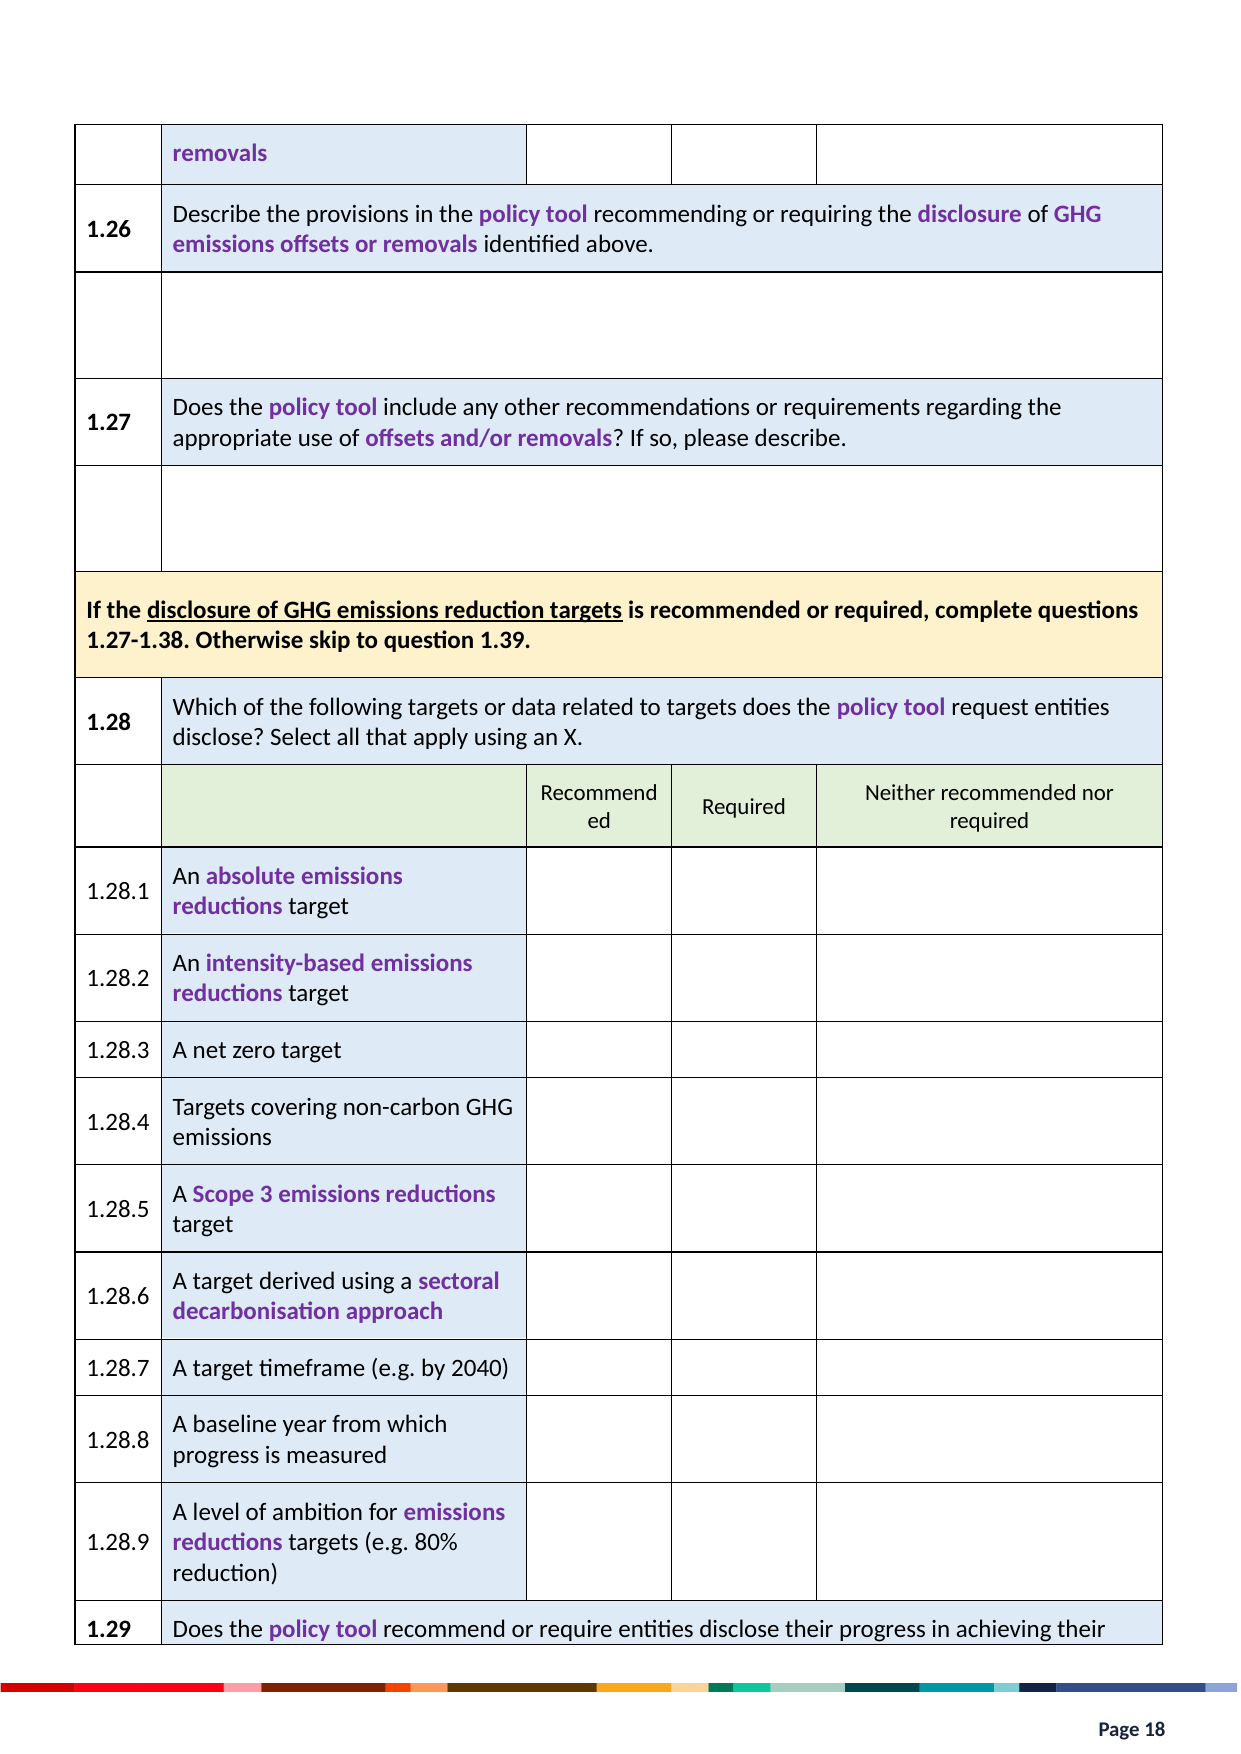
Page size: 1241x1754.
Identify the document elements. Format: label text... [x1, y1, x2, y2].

table_cell 1.28.8 [76, 1378, 161, 1464]
table_cell [76, 255, 161, 360]
table_cell [672, 1322, 816, 1377]
table_cell [817, 1378, 1162, 1464]
table_cell [672, 1235, 816, 1321]
table_cell Recommended [527, 748, 671, 829]
table_cell [817, 1148, 1162, 1233]
table_cell [817, 830, 1162, 916]
table_cell 1.28.4 [76, 1060, 161, 1146]
table_cell [527, 1465, 671, 1582]
table_cell Describe the provisions in the policy tool recommending or requiring the disclosure of GHG emissions offsets or removals identified above. [162, 125, 1162, 254]
table_cell [672, 1004, 816, 1059]
table_cell [527, 1322, 671, 1377]
table_cell [527, 830, 671, 916]
table_cell [76, 748, 161, 829]
table_cell [162, 448, 1162, 553]
table_cell A target timeframe (e.g. by 2040) [162, 1322, 526, 1377]
table_cell Which of the following targets or data related to targets does the policy tool request entities disclose? Select all that apply using an X. [162, 661, 1162, 747]
table_cell 1.29 [76, 1583, 161, 1638]
table_cell [76, 448, 161, 553]
table_cell [672, 1378, 816, 1464]
table_cell [817, 917, 1162, 1003]
table_cell [817, 1465, 1162, 1582]
table_cell A target derived using a sectoral decarbonisation approach [162, 1235, 526, 1321]
table_cell If the disclosure of GHG emissions reduction targets is recommended or required, complete questions 1.27-1.38. Otherwise skip to question 1.39. [76, 554, 1162, 659]
table_cell 1.28.9 [76, 1465, 161, 1582]
table_cell An absolute emissions reductions target [162, 830, 526, 916]
table_cell A Scope 3 emissions reductions target [162, 1148, 526, 1233]
table_cell 1.28.5 [76, 1148, 161, 1233]
table_cell A net zero target [162, 1004, 526, 1059]
table_cell 1.28.1 [76, 830, 161, 916]
table_cell [162, 255, 1162, 360]
table_cell [527, 1004, 671, 1059]
table_cell 1.27 [76, 361, 161, 447]
table_cell Targets covering non-carbon GHG emissions [162, 1060, 526, 1146]
table_cell [527, 917, 671, 1003]
table_cell [527, 1148, 671, 1233]
table_cell Required [672, 748, 816, 829]
table_cell [672, 1060, 816, 1146]
table_cell Neither recommended nor required [817, 748, 1162, 829]
table_cell [672, 1148, 816, 1233]
table_cell A baseline year from which progress is measured [162, 1378, 526, 1464]
table_cell [672, 1465, 816, 1582]
table_cell [527, 1235, 671, 1321]
table_cell [817, 1235, 1162, 1321]
table_cell 1.28.3 [76, 1004, 161, 1059]
table_cell 1.26 [76, 125, 161, 254]
table_cell A level of ambition for emissions reductions targets (e.g. 80% reduction) [162, 1465, 526, 1582]
picture [0, 1683, 1236, 1692]
table_cell [817, 1060, 1162, 1146]
table_cell 1.28.6 [76, 1235, 161, 1321]
table_cell [817, 1322, 1162, 1377]
table_cell Does the policy tool include any other recommendations or requirements regarding the appropriate use of offsets and/or removals? If so, please describe. [162, 361, 1162, 447]
table_cell [162, 748, 526, 829]
table_cell 1.28.2 [76, 917, 161, 1003]
table_cell 1.28.7 [76, 1322, 161, 1377]
table_cell [672, 917, 816, 1003]
table_cell [672, 830, 816, 916]
table_cell 1.28 [76, 661, 161, 747]
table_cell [162, 1583, 1162, 1638]
table_cell [527, 1378, 671, 1464]
table_cell [817, 1004, 1162, 1059]
table_cell [527, 1060, 671, 1146]
table_cell An intensity-based emissions reductions target [162, 917, 526, 1003]
